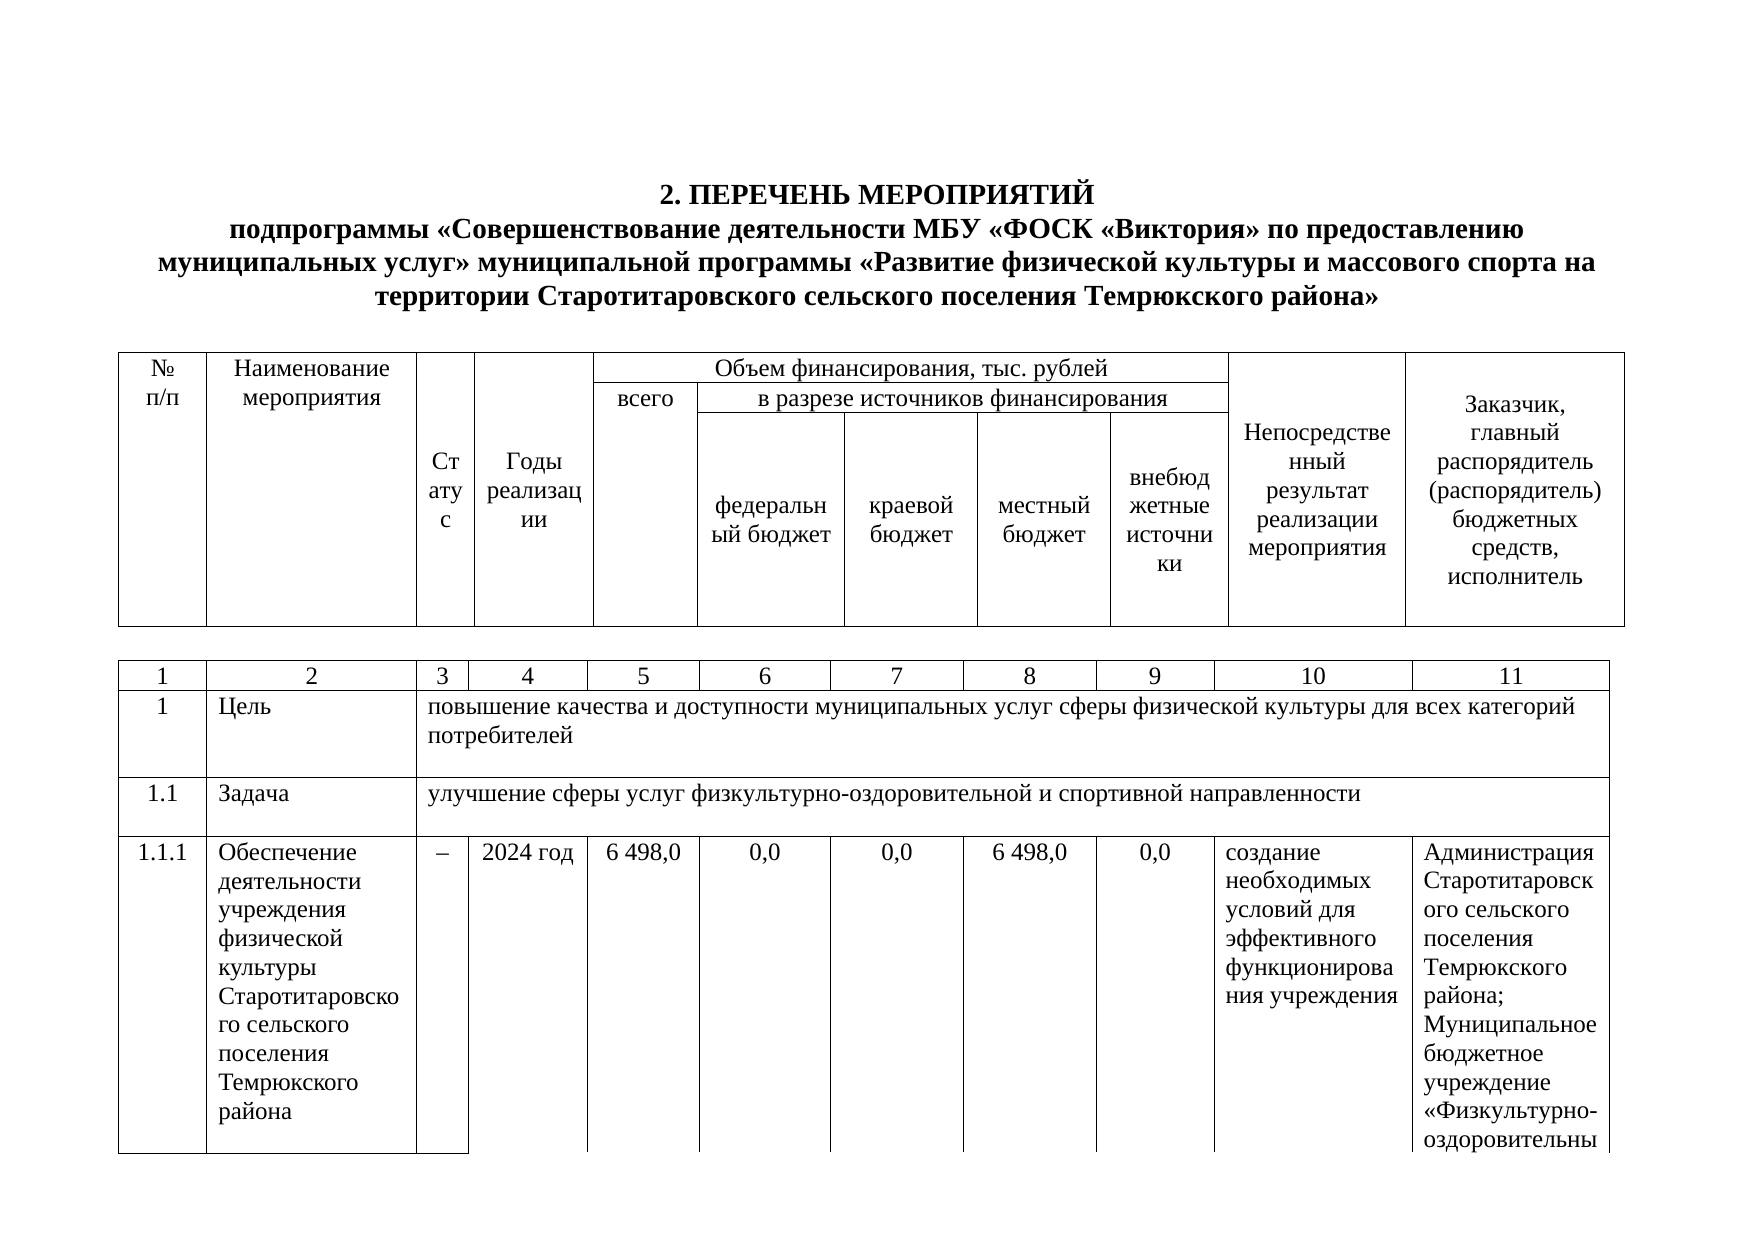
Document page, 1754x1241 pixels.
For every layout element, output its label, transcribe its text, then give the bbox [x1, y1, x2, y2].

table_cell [1412, 837, 1609, 1153]
table_header Статус [417, 353, 474, 626]
table_cell Задача [207, 778, 416, 836]
table_cell 0,0 [1096, 837, 1214, 1153]
table_header 10 [1215, 661, 1412, 690]
text 2. ПЕРЕЧЕНЬ МЕРОПРИЯТИЙ [118, 177, 1636, 211]
table_header Наименование мероприятия [207, 353, 416, 626]
table_cell 6 498,0 [587, 837, 699, 1153]
table_cell внебюджетные источники [1111, 413, 1228, 626]
table_header 11 [1413, 661, 1609, 690]
table_cell 1.1 [119, 778, 206, 836]
table_header Непосредственный результат реализации мероприятия [1229, 353, 1405, 626]
table_header 9 [1097, 661, 1214, 690]
table_cell повышение качества и доступности муниципальных услуг сферы физической культуры для всех категорий потребителей [417, 691, 1609, 777]
table_cell 2024 год [469, 837, 587, 1153]
table_cell ‒ [417, 837, 468, 1153]
table_cell Цель [207, 691, 416, 777]
text подпрограммы «Совершенствование деятельности МБУ «ФОСК «Виктория» по предоставлению муниципальных услуг» муниципальной программы «Развитие физической культуры и массового спорта на территории Старотитаровского сельского поселения Темрюкского района» [118, 211, 1636, 311]
table_header № п/п [119, 353, 206, 626]
table_cell краевой бюджет [845, 413, 977, 626]
table_cell в разрезе источников финансирования [698, 383, 1228, 412]
table_cell 0,0 [830, 837, 963, 1153]
table_header Заказчик, главный распорядитель (распорядитель) бюджетных средств, исполнитель [1406, 353, 1624, 626]
table_cell улучшение сферы услуг физкультурно-оздоровительной и спортивной направленности [417, 778, 1609, 836]
table_cell федеральный бюджет [698, 413, 844, 626]
table_header 5 [588, 661, 699, 690]
table_cell 1 [119, 691, 206, 777]
table_header 1 [119, 661, 206, 690]
table_header 4 [469, 661, 587, 690]
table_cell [1214, 837, 1412, 1153]
table_cell всего [594, 383, 697, 626]
table_header 8 [964, 661, 1096, 690]
table_header Годы реализации [475, 353, 593, 626]
table_cell 0,0 [700, 837, 830, 1153]
table_cell 6 498,0 [963, 837, 1096, 1153]
table_cell местный бюджет [978, 413, 1110, 626]
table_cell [207, 837, 416, 1153]
table_header 6 [700, 661, 830, 690]
table_header 3 [417, 661, 468, 690]
table_cell 1.1.1 [119, 837, 206, 1153]
table_header 7 [831, 661, 963, 690]
table_header Объем финансирования, тыс. рублей [594, 353, 1228, 382]
table_header 2 [207, 661, 416, 690]
